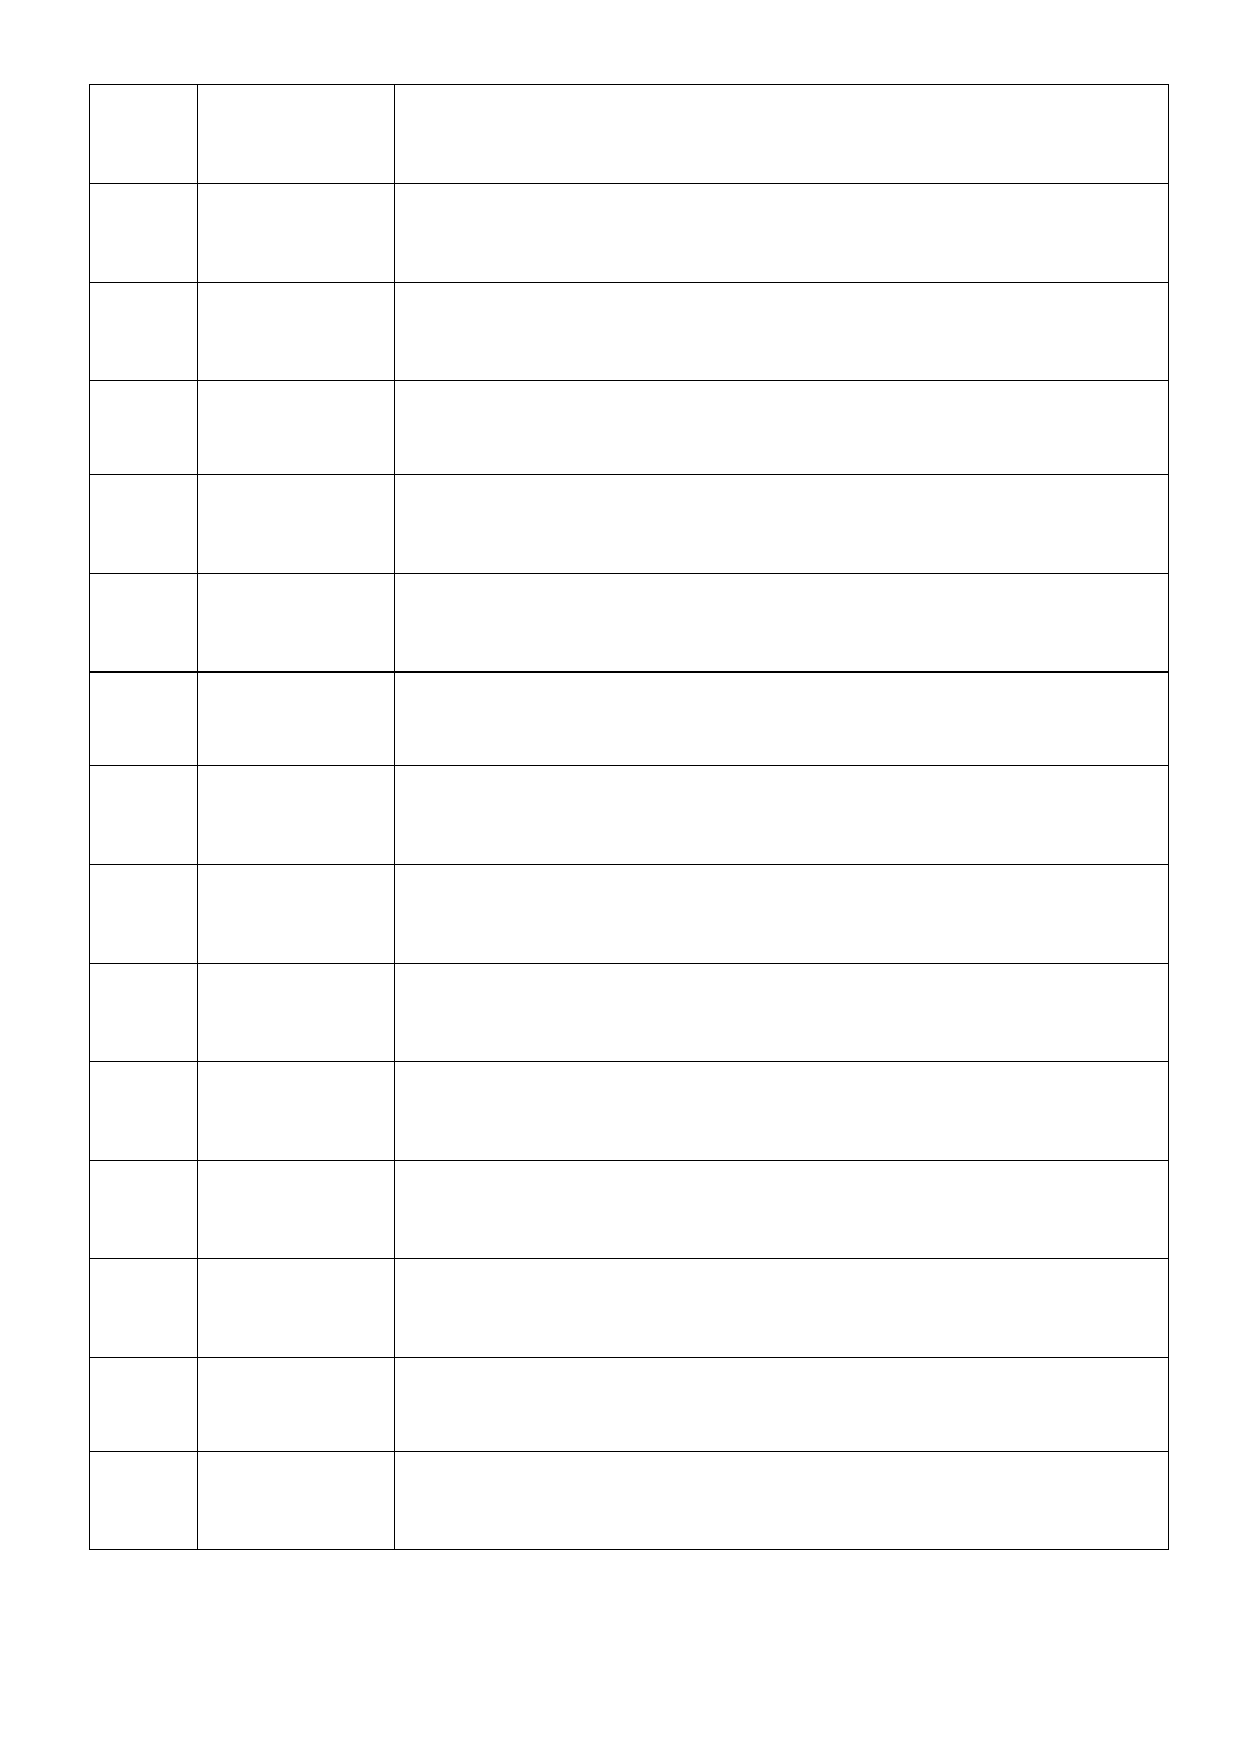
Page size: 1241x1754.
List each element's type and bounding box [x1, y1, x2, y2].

table_cell [395, 574, 1168, 671]
table_cell [395, 1259, 1168, 1357]
table_cell [198, 574, 394, 671]
table_cell [395, 381, 1168, 474]
table_cell [90, 766, 197, 864]
table_cell [90, 381, 197, 474]
table_cell [90, 964, 197, 1061]
table_cell [90, 1259, 197, 1357]
table_cell [198, 283, 394, 380]
table_cell [395, 865, 1168, 962]
table_cell [198, 1259, 394, 1357]
table_cell [198, 381, 394, 474]
table_cell [90, 1062, 197, 1160]
table_cell [395, 1062, 1168, 1160]
table_cell [90, 85, 197, 183]
table_cell [395, 283, 1168, 380]
table_cell [395, 1358, 1168, 1451]
table_cell [198, 475, 394, 573]
table_cell [395, 1161, 1168, 1258]
table_cell [198, 184, 394, 282]
table_cell [198, 766, 394, 864]
table_cell [395, 1452, 1168, 1549]
table_cell [198, 673, 394, 765]
table_cell [198, 1062, 394, 1160]
table_cell [198, 865, 394, 962]
table_cell [90, 1358, 197, 1451]
table_cell [395, 184, 1168, 282]
table_cell [198, 1358, 394, 1451]
table_cell [90, 475, 197, 573]
table_cell [395, 766, 1168, 864]
table_cell [395, 475, 1168, 573]
table_cell [90, 283, 197, 380]
table_cell [198, 1161, 394, 1258]
table_cell [90, 574, 197, 671]
table_cell [198, 964, 394, 1061]
table_cell [90, 1452, 197, 1549]
table_cell [90, 673, 197, 765]
table_cell [90, 865, 197, 962]
table_cell [395, 673, 1168, 765]
table_cell [90, 184, 197, 282]
table_cell [395, 964, 1168, 1061]
table_cell [395, 85, 1168, 183]
table_cell [90, 1161, 197, 1258]
table_cell [198, 85, 394, 183]
table_cell [198, 1452, 394, 1549]
